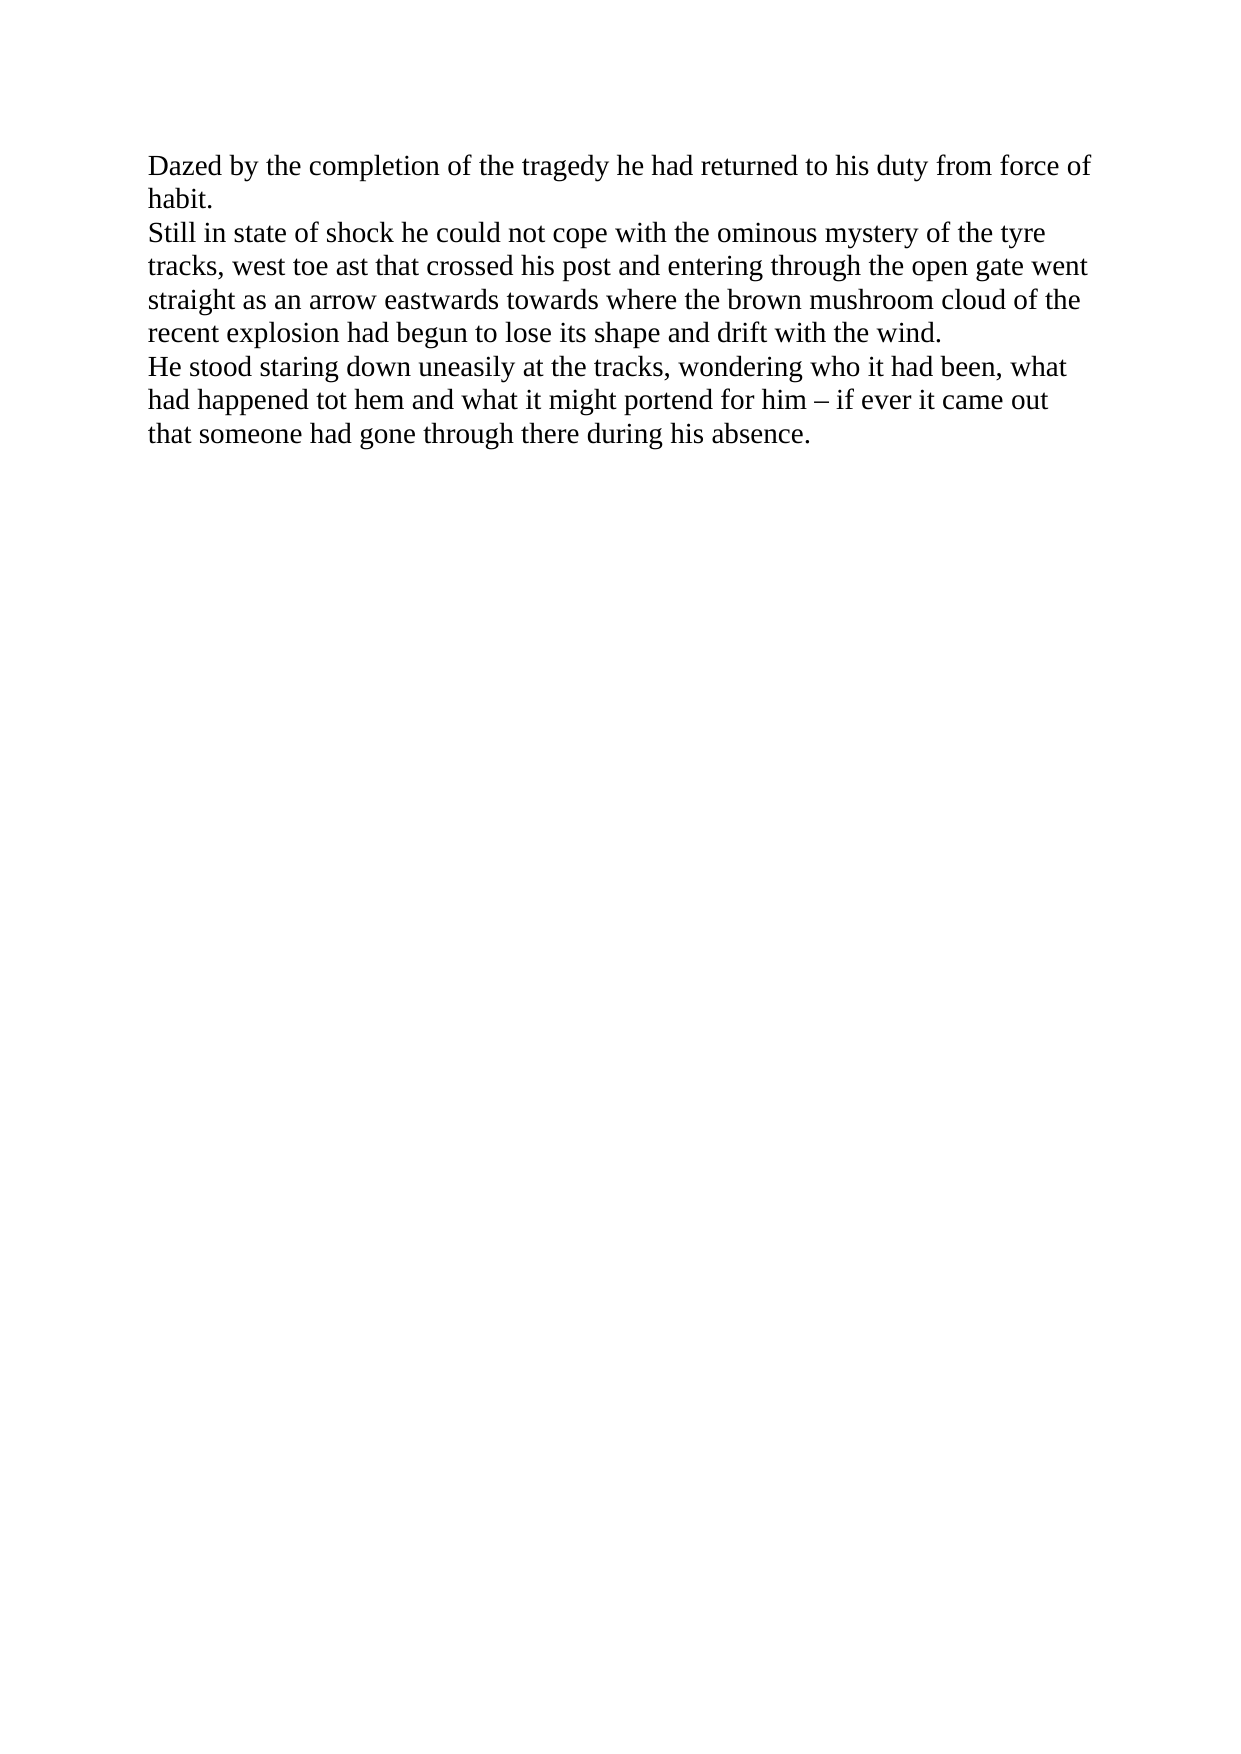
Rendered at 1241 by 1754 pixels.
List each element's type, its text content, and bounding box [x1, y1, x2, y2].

text Dazed by the completion of the tragedy he had returned to his duty from force of habit. [148, 148, 1093, 215]
text Still in state of shock he could not cope with the ominous mystery of the tyre tracks, west toe ast that crossed his post and entering through the open gate went straight as an arrow eastwards towards where the brown mushroom cloud of the recent explosion had begun to lose its shape and drift with the wind. [148, 215, 1093, 349]
text He stood staring down uneasily at the tracks, wondering who it had been, what had happened tot hem and what it might portend for him – if ever it came out that someone had gone through there during his absence. [148, 349, 1093, 449]
